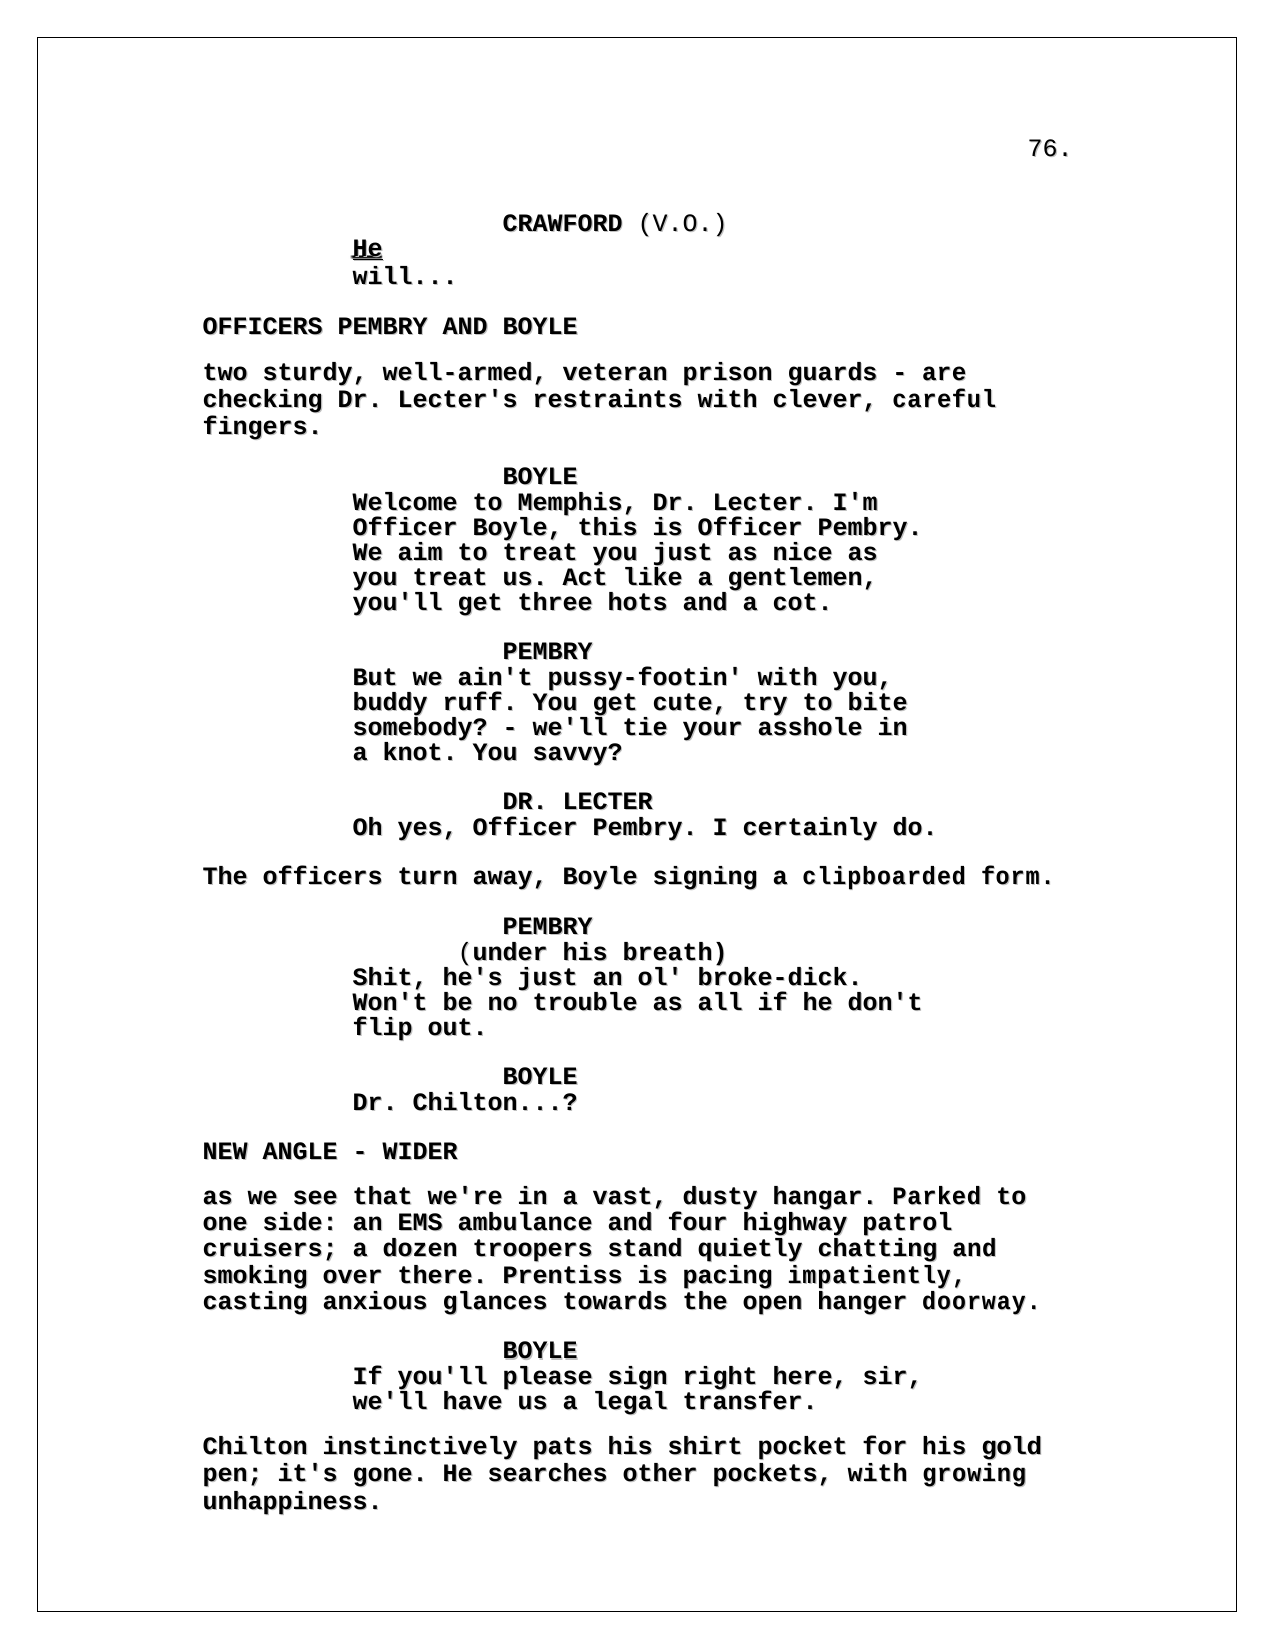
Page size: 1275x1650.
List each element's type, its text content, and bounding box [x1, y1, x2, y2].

picture [38, 38, 1236, 1611]
text He will... [352, 233, 502, 290]
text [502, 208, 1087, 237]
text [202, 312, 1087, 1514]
text 76. [1027, 133, 1087, 162]
